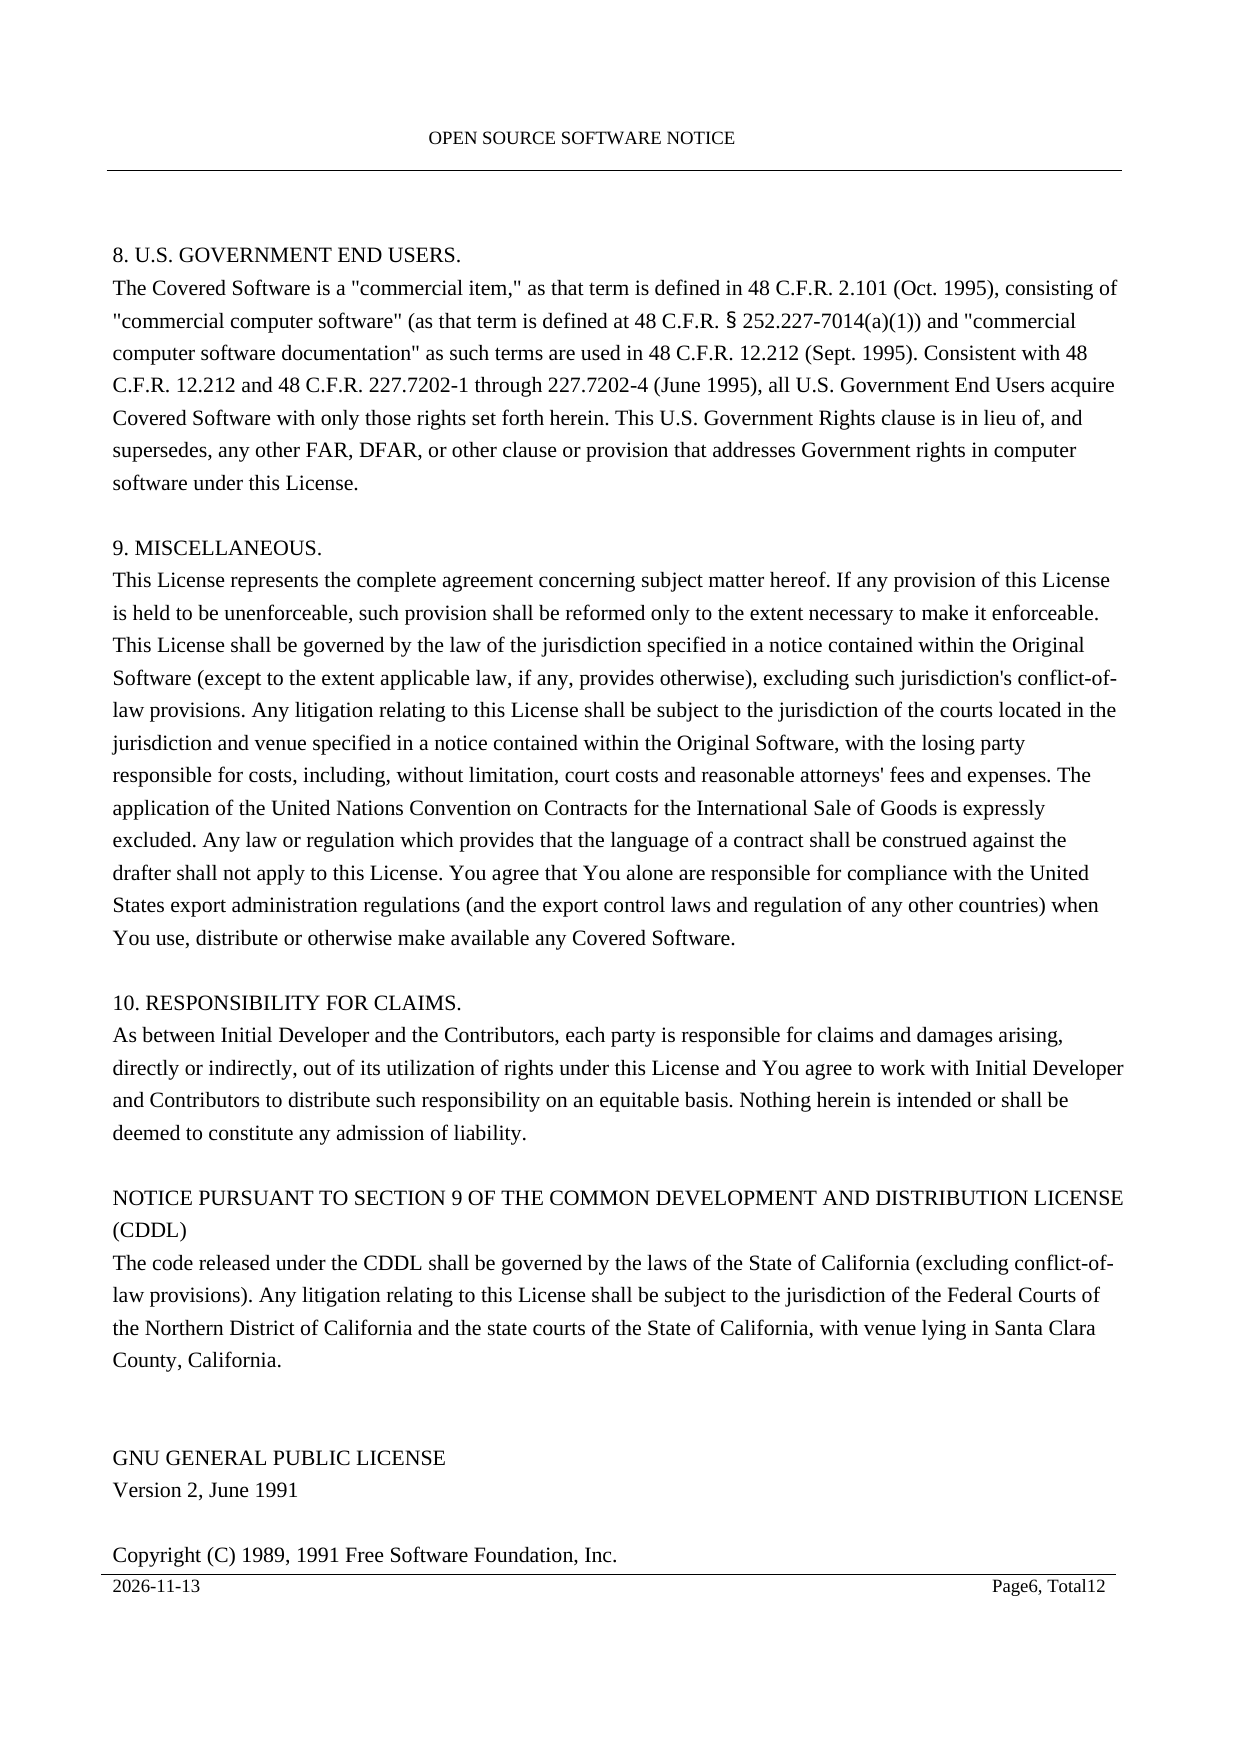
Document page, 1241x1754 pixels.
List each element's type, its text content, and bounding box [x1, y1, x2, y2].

text This License represents the complete agreement concerning subject matter hereof. If any provision of this License is held to be unenforceable, such provision shall be reformed only to the extent necessary to make it enforceable. This License shall be governed by the law of the jurisdiction specified in a notice contained within the Original Software (except to the extent applicable law, if any, provides otherwise), excluding such jurisdiction's conflict-of-law provisions. Any litigation relating to this License shall be subject to the jurisdiction of the courts located in the jurisdiction and venue specified in a notice contained within the Original Software, with the losing party responsible for costs, including, without limitation, court costs and reasonable attorneys' fees and expenses. The application of the United Nations Convention on Contracts for the International Sale of Goods is expressly excluded. Any law or regulation which provides that the language of a contract shall be construed against the drafter shall not apply to this License. You agree that You alone are responsible for compliance with the United States export administration regulations (and the export control laws and regulation of any other countries) when You use, distribute or otherwise make available any Covered Software. [112, 564, 1128, 954]
text 10. RESPONSIBILITY FOR CLAIMS. [112, 986, 1128, 1019]
text The Covered Software is a "commercial item," as that term is defined in 48 C.F.R. 2.101 (Oct. 1995), consisting of "commercial computer software" (as that term is defined at 48 C.F.R. § 252.227-7014(a)(1)) and "commercial computer software documentation" as such terms are used in 48 C.F.R. 12.212 (Sept. 1995). Consistent with 48 C.F.R. 12.212 and 48 C.F.R. 227.7202-1 through 227.7202-4 (June 1995), all U.S. Government End Users acquire Covered Software with only those rights set forth herein. This U.S. Government Rights clause is in lieu of, and supersedes, any other FAR, DFAR, or other clause or provision that addresses Government rights in computer software under this License. [112, 271, 1128, 499]
text As between Initial Developer and the Contributors, each party is responsible for claims and damages arising, directly or indirectly, out of its utilization of rights under this License and You agree to work with Initial Developer and Contributors to distribute such responsibility on an equitable basis. Nothing herein is intended or shall be deemed to constitute any admission of liability. [112, 1019, 1128, 1149]
text GNU GENERAL PUBLIC LICENSE [112, 1409, 1128, 1474]
text The code released under the CDDL shall be governed by the laws of the State of California (excluding conflict-of-law provisions). Any litigation relating to this License shall be subject to the jurisdiction of the Federal Courts of the Northern District of California and the state courts of the State of California, with venue lying in Santa Clara County, California. [112, 1246, 1128, 1376]
text Version 2, June 1991 [112, 1474, 1128, 1506]
text NOTICE PURSUANT TO SECTION 9 OF THE COMMON DEVELOPMENT AND DISTRIBUTION LICENSE (CDDL) [112, 1181, 1128, 1246]
text Copyright (C) 1989, 1991 Free Software Foundation, Inc. [112, 1539, 1128, 1571]
text 9. MISCELLANEOUS. [112, 531, 1128, 564]
text 8. U.S. GOVERNMENT END USERS. [112, 239, 1128, 271]
